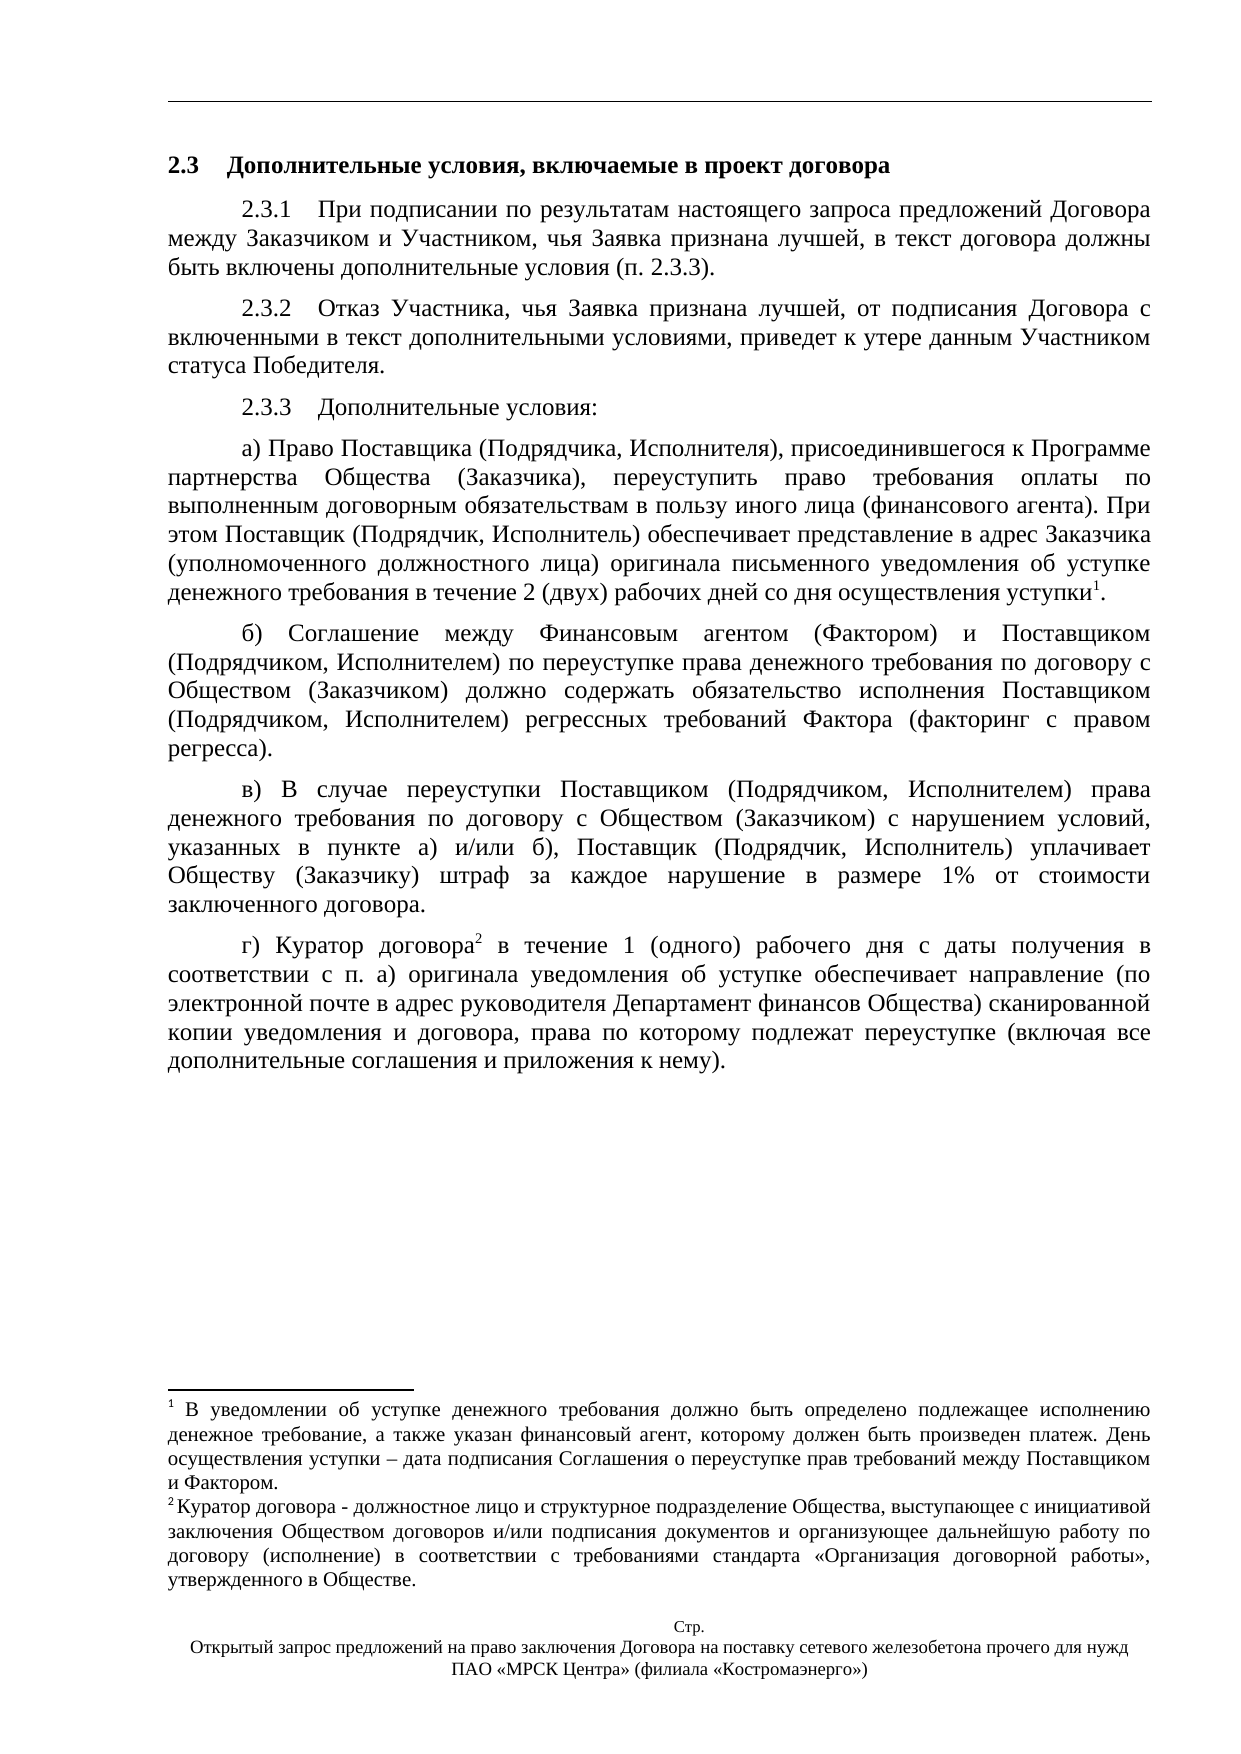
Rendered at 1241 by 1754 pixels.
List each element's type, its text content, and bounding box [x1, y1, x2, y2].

subtitle в) В случае переуступки Поставщиком (Подрядчиком, Исполнителем) права денежного требования по договору с Обществом (Заказчиком) с нарушением условий, указанных в пункте а) и/или б), Поставщик (Подрядчик, Исполнитель) уплачивает Обществу (Заказчику) штраф за каждое нарушение в размере 1% от стоимости заключенного договора. [168, 774, 1152, 918]
subtitle Дополнительные условия: [168, 392, 1152, 420]
subtitle б) Соглашение между Финансовым агентом (Фактором) и Поставщиком (Подрядчиком, Исполнителем) по переуступке права денежного требования по договору с Обществом (Заказчиком) должно содержать обязательство исполнения Поставщиком (Подрядчиком, Исполнителем) регрессных требований Фактора (факторинг с правом регресса). [168, 618, 1152, 762]
subtitle а) Право Поставщика (Подрядчика, Исполнителя), присоединившегося к Программе партнерства Общества (Заказчика), переуступить право требования оплаты по выполненным договорным обязательствам в пользу иного лица (финансового агента). При этом Поставщик (Подрядчик, Исполнитель) обеспечивает представление в адрес Заказчика (уполномоченного должностного лица) оригинала письменного уведомления об уступке денежного требования в течение 2 (двух) рабочих дней со дня осуществления уступки. [168, 433, 1152, 605]
subtitle Отказ Участника, чья Заявка признана лучшей, от подписания Договора с включенными в текст дополнительными условиями, приведет к утере данным Участником статуса Победителя. [168, 293, 1152, 379]
subtitle г) Куратор договора в течение 1 (одного) рабочего дня с даты получения в соответствии с п. а) оригинала уведомления об уступке обеспечивает направление (по электронной почте в адрес руководителя Департамент финансов Общества) сканированной копии уведомления и договора, права по которому подлежат переуступке (включая все дополнительные соглашения и приложения к нему). [168, 930, 1152, 1074]
subtitle Дополнительные условия, включаемые в проект договора [168, 150, 1152, 179]
subtitle При подписании по результатам настоящего запроса предложений Договора между Заказчиком и Участником, чья Заявка признана лучшей, в текст договора должны быть включены дополнительные условия (п. 2.3.3). [168, 194, 1152, 280]
